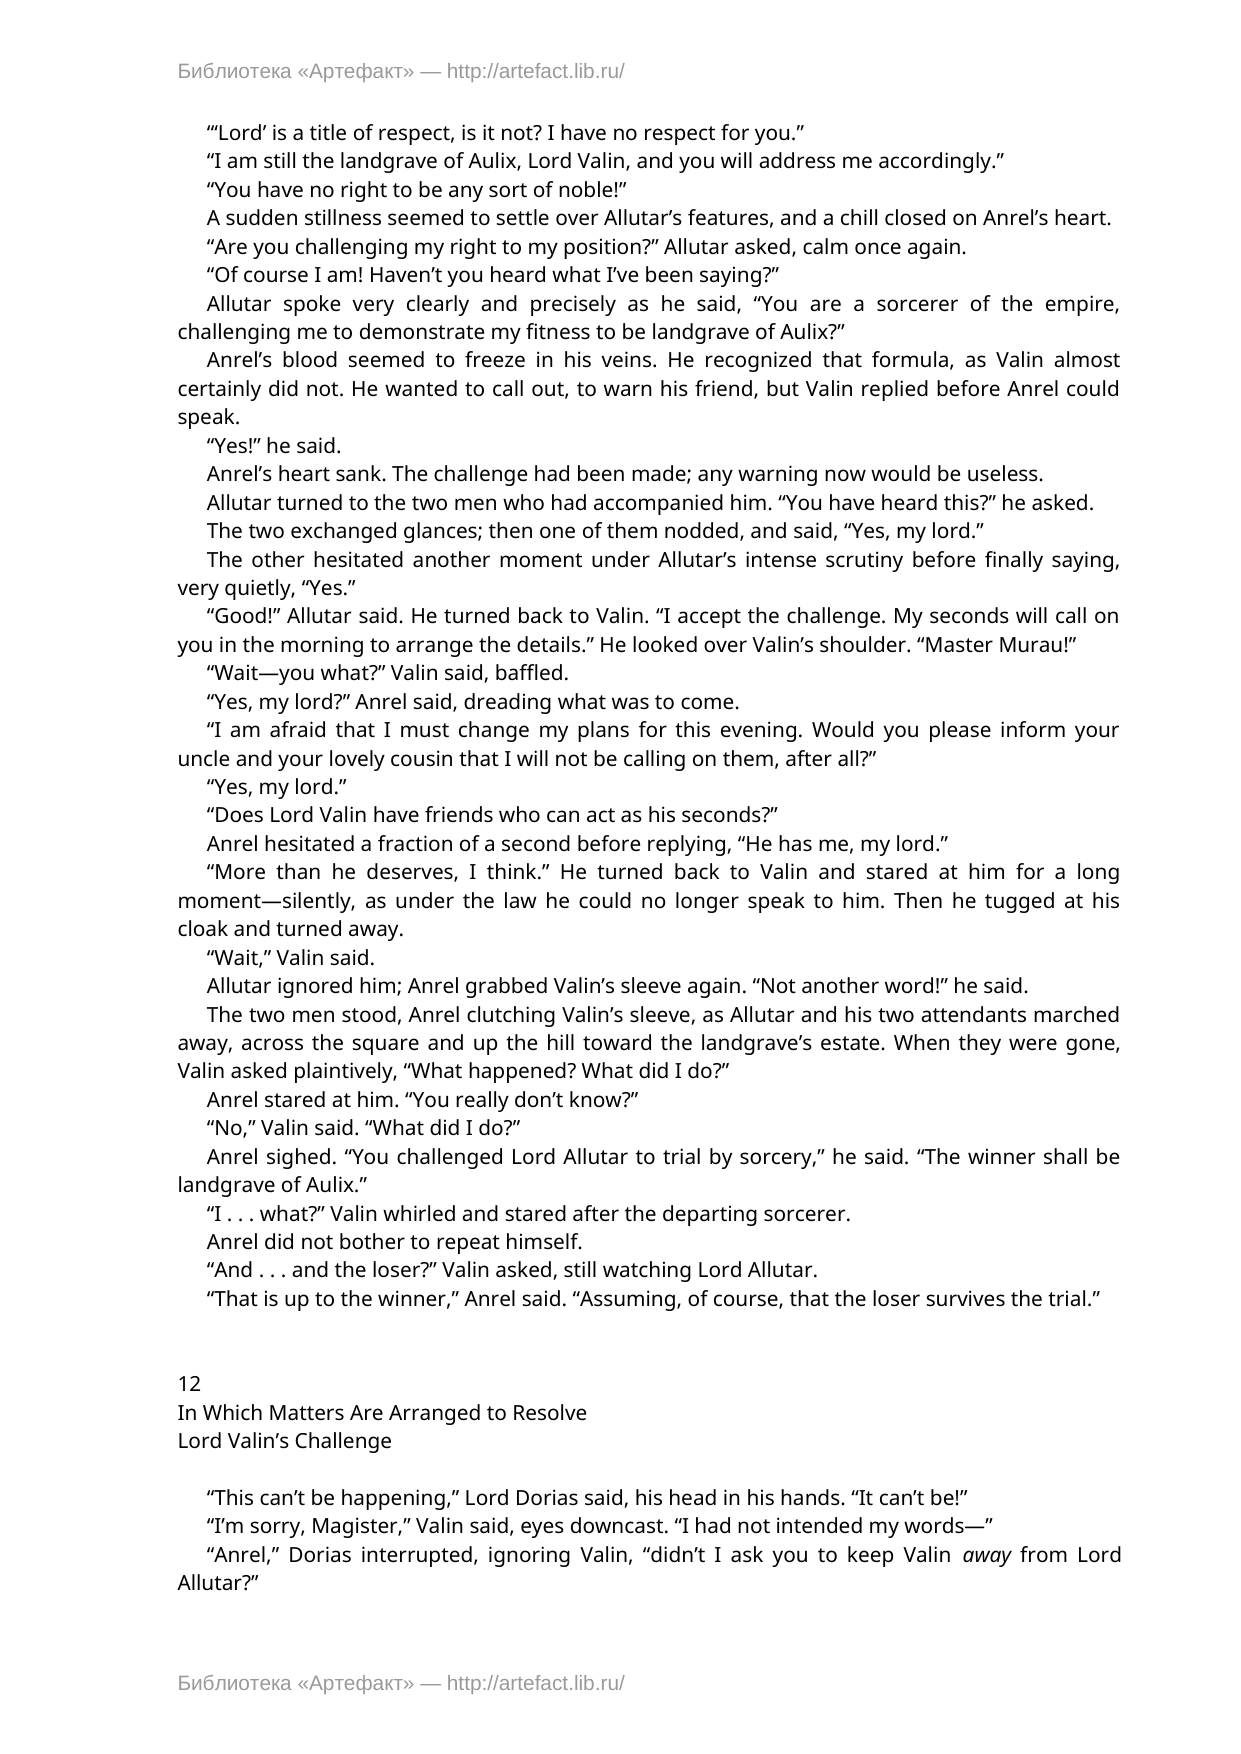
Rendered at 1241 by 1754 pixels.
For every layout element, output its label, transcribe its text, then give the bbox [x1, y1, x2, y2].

subtitle In Which Matters Are Arranged to Resolve [177, 1398, 1122, 1426]
text “Of course I am! Haven’t you heard what I’ve been saying?” [177, 260, 1122, 289]
text The other hesitated another moment under Allutar’s intense scrutiny before finally saying, very quietly, “Yes.” [177, 545, 1122, 602]
text “I’m sorry, Magister,” Valin said, eyes downcast. “I had not intended my words—” [177, 1512, 1122, 1540]
text Allutar spoke very clearly and precisely as he said, “You are a sorcerer of the empire, challenging me to demonstrate my fitness to be landgrave of Aulix?” [177, 289, 1122, 346]
text “I . . . what?” Valin whirled and stared after the departing sorcerer. [177, 1199, 1122, 1227]
text Anrel sighed. “You challenged Lord Allutar to trial by sorcery,” he said. “The winner shall be landgrave of Aulix.” [177, 1142, 1122, 1199]
text Anrel’s blood seemed to freeze in his veins. He recognized that formula, as Valin almost certainly did not. He wanted to call out, to warn his friend, but Valin replied before Anrel could speak. [177, 346, 1122, 431]
text “Anrel,” Dorias interrupted, ignoring Valin, “didn’t I ask you to keep Valin away from Lord Allutar?” [177, 1540, 1122, 1597]
text Anrel did not bother to repeat himself. [177, 1227, 1122, 1256]
text “Yes, my lord.” [177, 772, 1122, 801]
text Anrel stared at him. “You really don’t know?” [177, 1085, 1122, 1113]
text “Does Lord Valin have friends who can act as his seconds?” [177, 801, 1122, 829]
text “That is up to the winner,” Anrel said. “Assuming, of course, that the loser survives the trial.” [177, 1284, 1122, 1312]
text Anrel’s heart sank. The challenge had been made; any warning now would be useless. [177, 459, 1122, 488]
text “Yes, my lord?” Anrel said, dreading what was to come. [177, 687, 1122, 715]
text “More than he deserves, I think.” He turned back to Valin and stared at him for a long moment—silently, as under the law he could no longer speak to him. Then he tugged at his cloak and turned away. [177, 857, 1122, 943]
text 12 [177, 1369, 1122, 1398]
text “I am afraid that I must change my plans for this evening. Would you please inform your uncle and your lovely cousin that I will not be calling on them, after all?” [177, 715, 1122, 772]
subtitle Lord Valin’s Challenge [177, 1426, 1122, 1455]
text Allutar turned to the two men who had accompanied him. “You have heard this?” he asked. [177, 488, 1122, 516]
text Allutar ignored him; Anrel grabbed Valin’s sleeve again. “Not another word!” he said. [177, 971, 1122, 1000]
text Anrel hesitated a fraction of a second before replying, “He has me, my lord.” [177, 829, 1122, 857]
text “Wait—you what?” Valin said, baffled. [177, 658, 1122, 687]
text “And . . . and the loser?” Valin asked, still watching Lord Allutar. [177, 1256, 1122, 1284]
text “No,” Valin said. “What did I do?” [177, 1113, 1122, 1142]
text “Good!” Allutar said. He turned back to Valin. “I accept the challenge. My seconds will call on you in the morning to arrange the details.” He looked over Valin’s shoulder. “Master Murau!” [177, 602, 1122, 658]
text The two exchanged glances; then one of them nodded, and said, “Yes, my lord.” [177, 516, 1122, 545]
text A sudden stillness seemed to settle over Allutar’s features, and a chill closed on Anrel’s heart. [177, 203, 1122, 232]
text “I am still the landgrave of Aulix, Lord Valin, and you will address me accordingly.” [177, 147, 1122, 175]
text “This can’t be happening,” Lord Dorias said, his head in his hands. “It can’t be!” [177, 1483, 1122, 1512]
text “Wait,” Valin said. [177, 943, 1122, 971]
text “Are you challenging my right to my position?” Allutar asked, calm once again. [177, 232, 1122, 260]
text The two men stood, Anrel clutching Valin’s sleeve, as Allutar and his two attendants marched away, across the square and up the hill toward the landgrave’s estate. When they were gone, Valin asked plaintively, “What happened? What did I do?” [177, 1000, 1122, 1085]
text “Yes!” he said. [177, 431, 1122, 459]
text “You have no right to be any sort of noble!” [177, 175, 1122, 203]
text “‘Lord’ is a title of respect, is it not? I have no respect for you.” [177, 118, 1122, 147]
